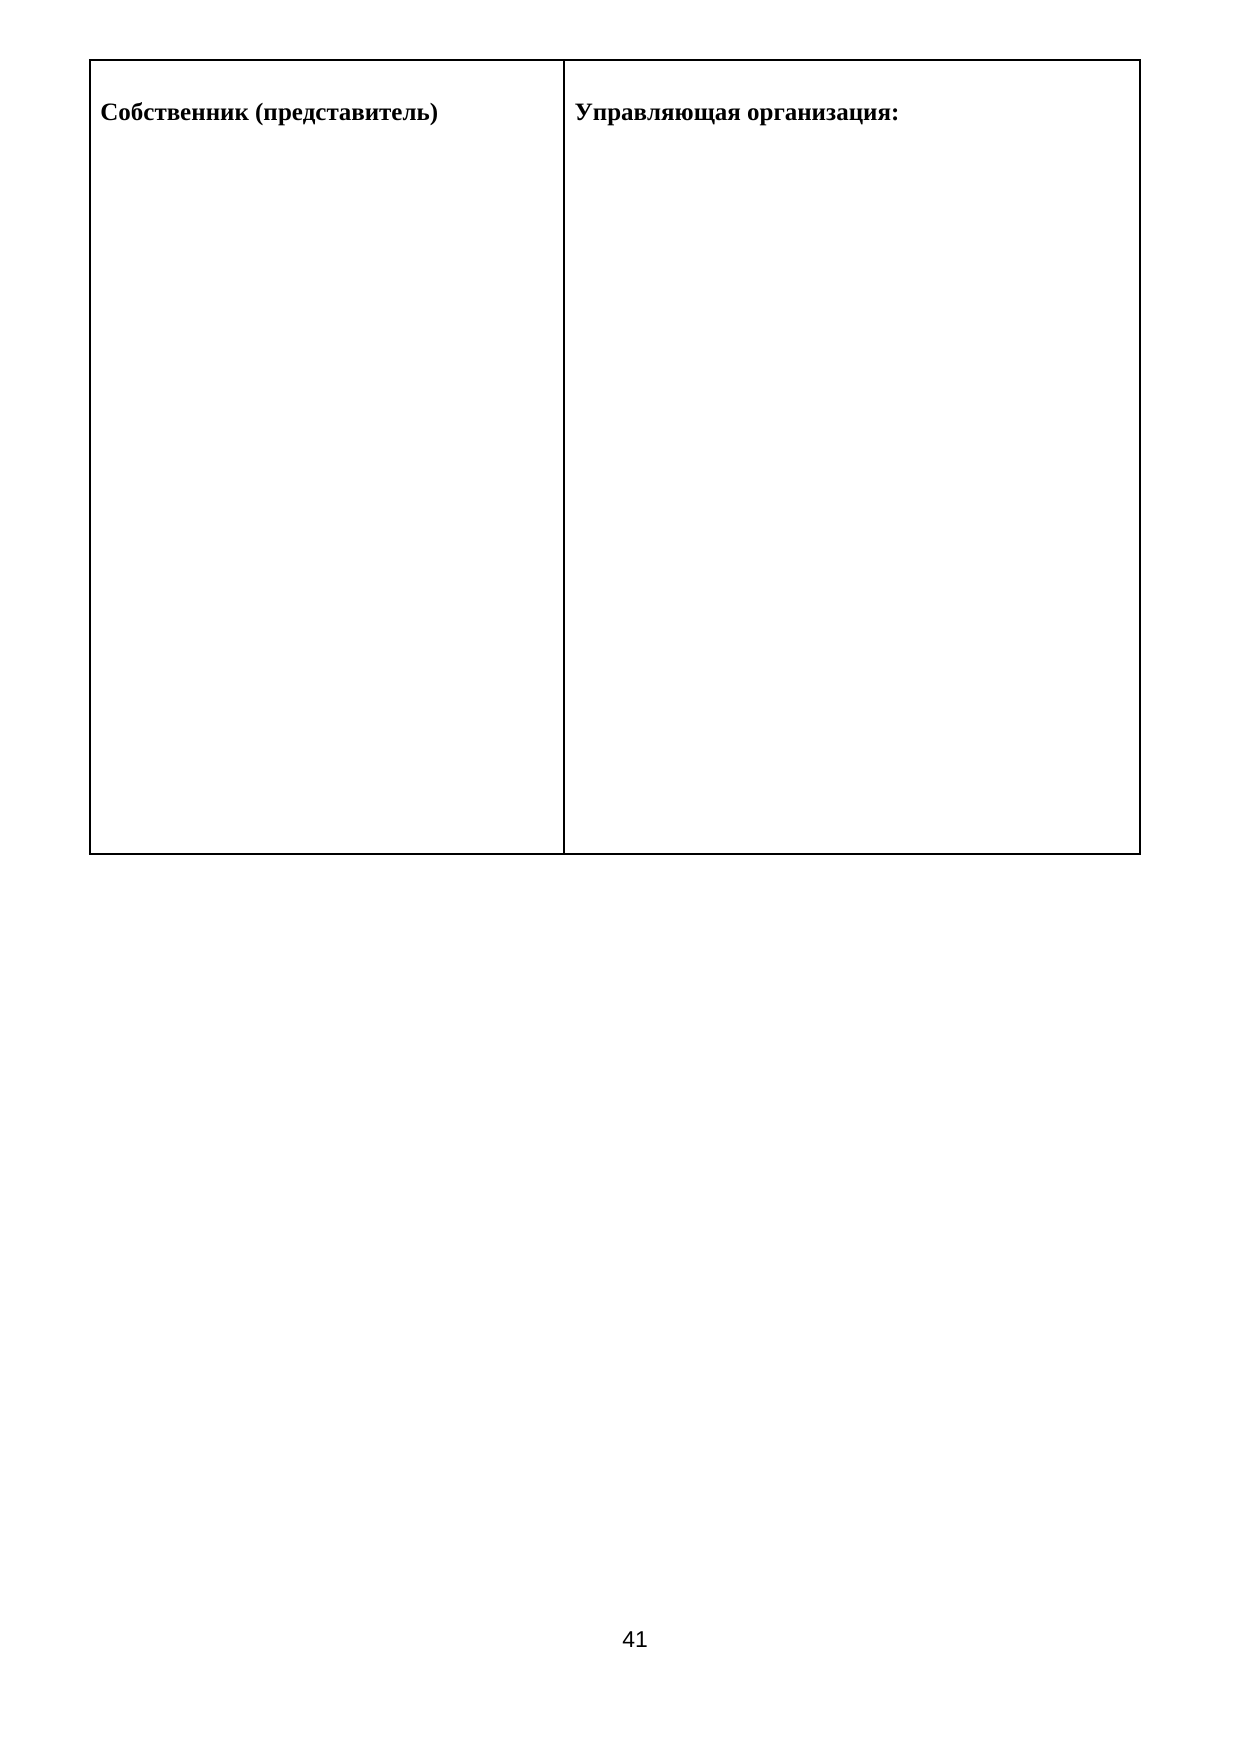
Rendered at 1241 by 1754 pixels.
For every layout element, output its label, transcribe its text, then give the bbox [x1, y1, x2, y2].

table_header Управляющая организация: [565, 61, 1139, 853]
table_header Собственник (представитель) [91, 61, 563, 853]
